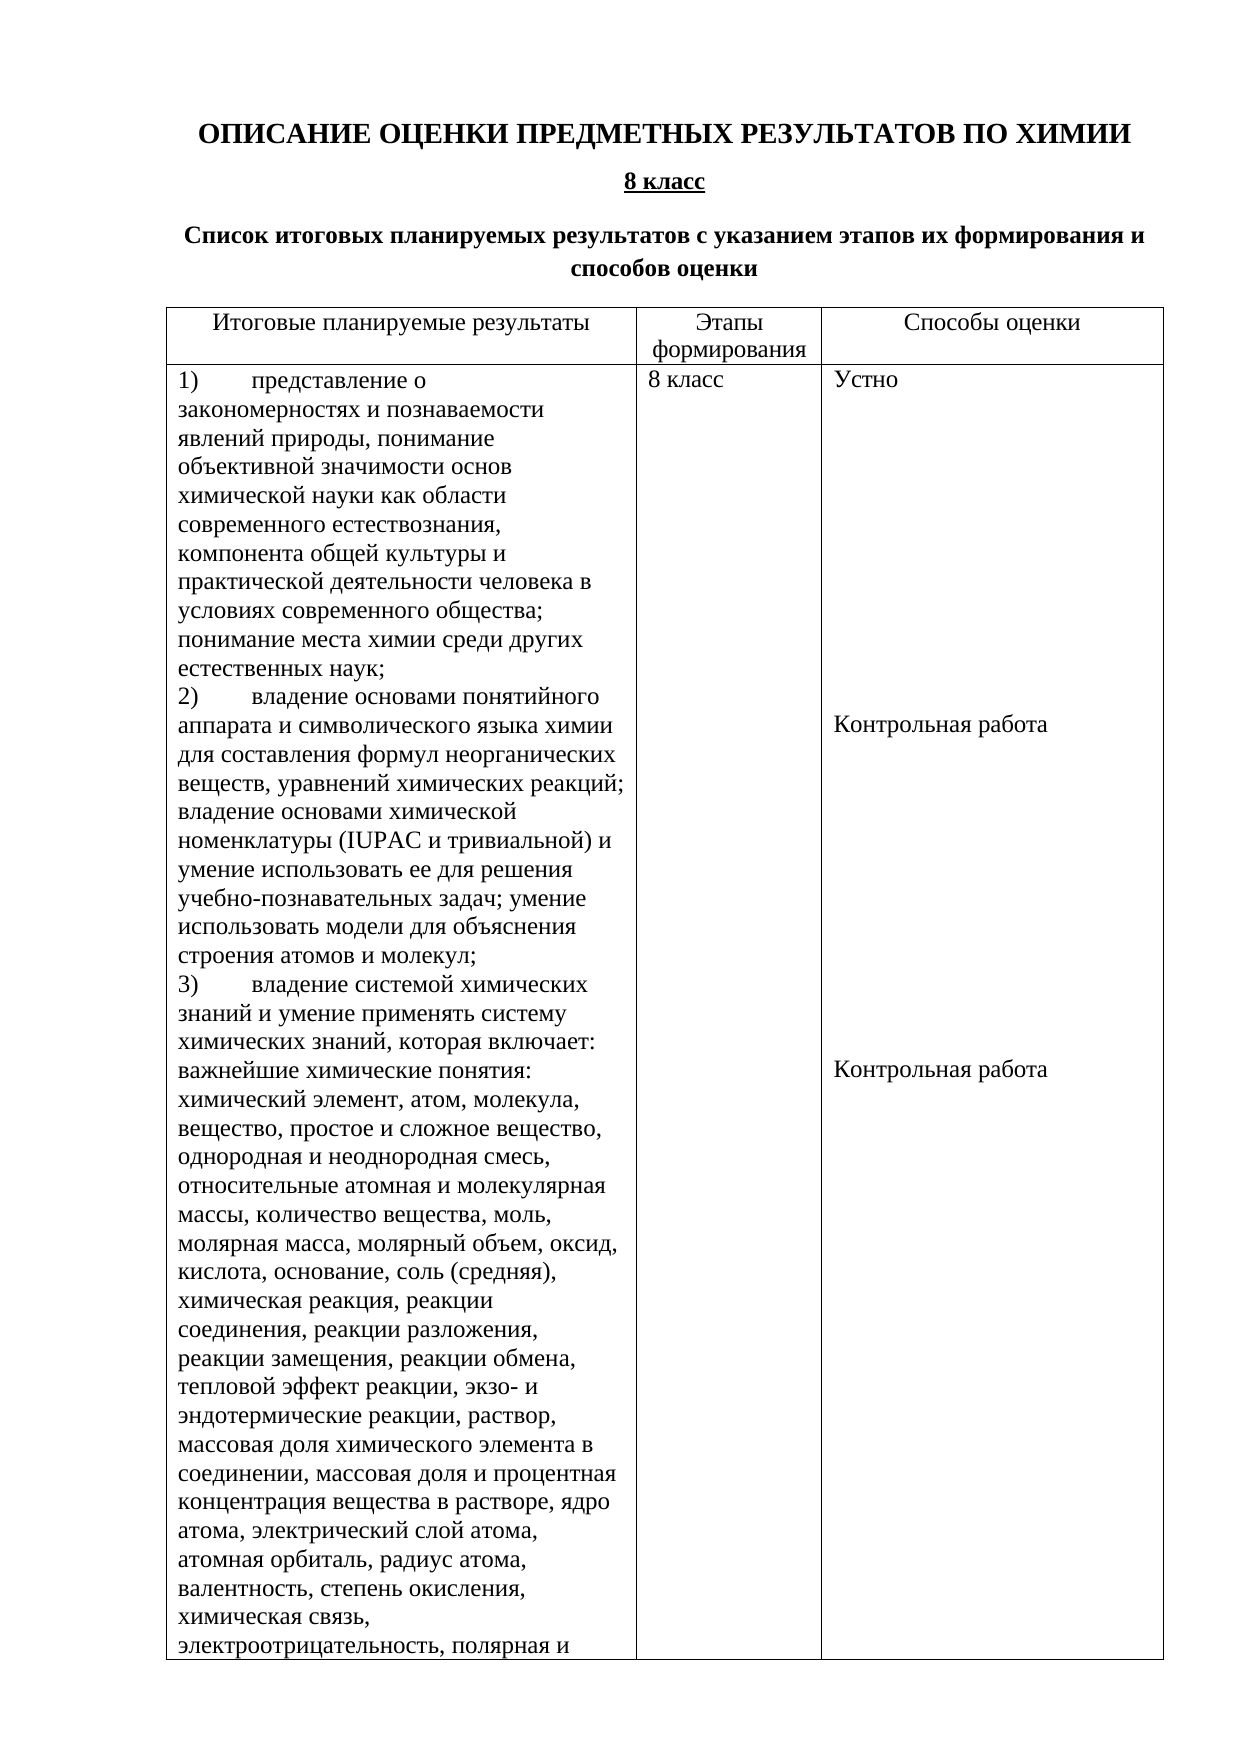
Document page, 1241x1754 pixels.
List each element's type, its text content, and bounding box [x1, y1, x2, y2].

table_header Этапы формирования [637, 308, 821, 364]
text 8 класс [182, 166, 1146, 195]
table_cell 8 класс [637, 365, 821, 1659]
table_cell представление о закономерностях и познаваемости явлений природы, понимание объективной значимости основ химической науки как области современного естествознания, компонента общей культуры и практической деятельности человека в условиях современного общества; понимание места химии среди других естественных наук; владение основами понятийного аппарата и символического языка химии для составления формул неорганических веществ, уравнений химических реакций; владение основами химической номенклатуры (IUPAC и тривиальной) и умение использовать ее для решения учебно-познавательных задач; умение использовать модели для объяснения строения атомов и молекул; владение системой химических знаний и умение применять систему химических знаний, которая включает: важнейшие химические понятия: химический элемент, атом, молекула, вещество, простое и сложное вещество, однородная и неоднородная смесь, относительные атомная и молекулярная массы, количество вещества, моль, молярная масса, молярный объем, оксид, кислота, основание, соль (средняя), химическая реакция, реакции соединения, реакции разложения, реакции замещения, реакции обмена, тепловой эффект реакции, экзо- и эндотермические реакции, раствор, массовая доля химического элемента в соединении, массовая доля и процентная концентрация вещества в растворе, ядро атома, электрический слой атома, атомная орбиталь, радиус атома, валентность, степень окисления, химическая связь, электроотрицательность, полярная и [167, 365, 636, 1659]
table_header Итоговые планируемые результаты [167, 308, 636, 364]
table_header Способы оценки [822, 308, 1163, 364]
table_cell Устно Контрольная работа Контрольная работа [822, 365, 1163, 1659]
text Список итоговых планируемых результатов с указанием этапов их формирования и способов оценки [182, 220, 1146, 282]
subtitle ОПИСАНИЕ ОЦЕНКИ ПРЕДМЕТНЫХ РЕЗУЛЬТАТОВ ПО ХИМИИ [182, 116, 1147, 149]
